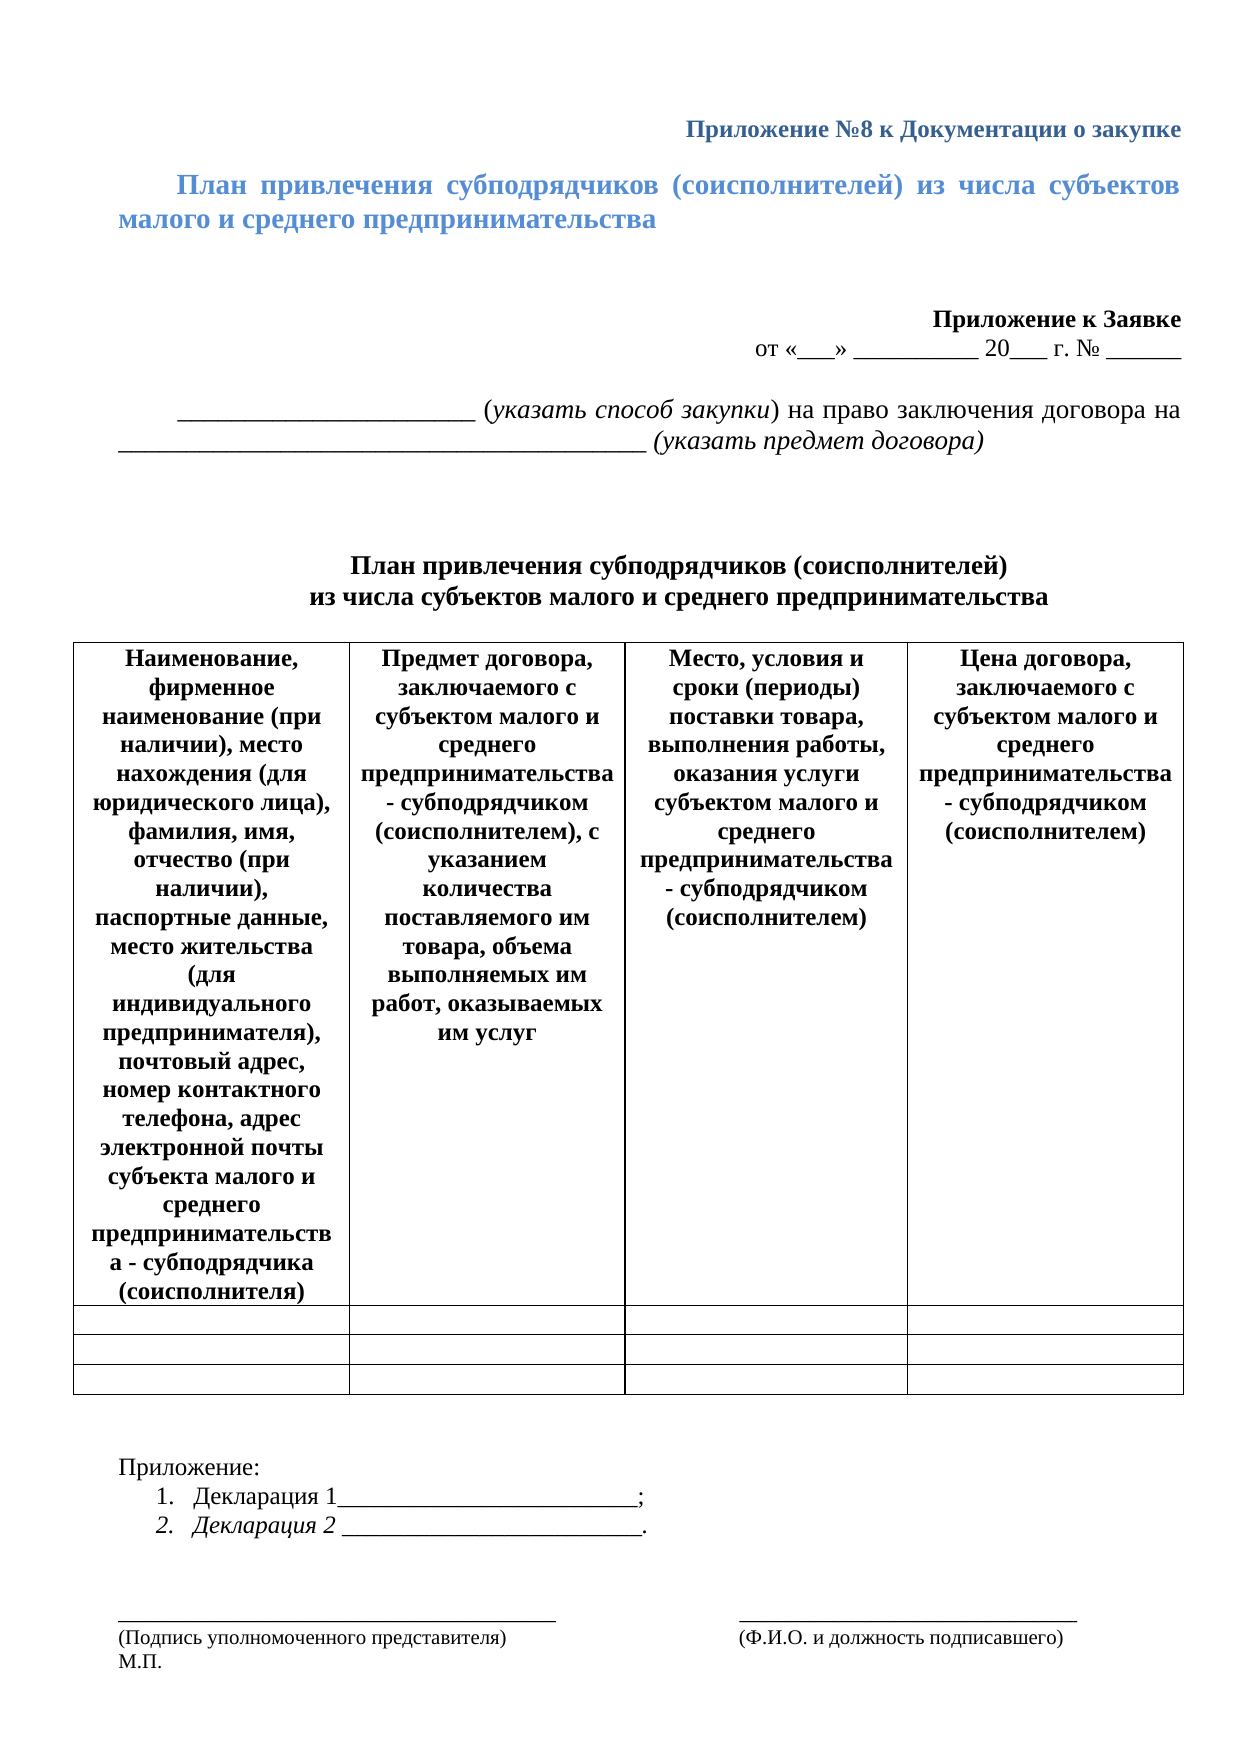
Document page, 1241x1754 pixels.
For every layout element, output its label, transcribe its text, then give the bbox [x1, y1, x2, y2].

list Декларация 1________________________; [156, 1481, 1181, 1510]
text (Подпись уполномоченного представителя) (Ф.И.О. и должность подписавшего) [118, 1625, 1181, 1649]
text Приложение: [118, 1452, 1181, 1481]
text М.П. [118, 1649, 1181, 1673]
table_cell [626, 1306, 907, 1334]
table_cell [350, 1365, 624, 1394]
subtitle План привлечения субподрядчиков (соисполнителей) из числа субъектов малого и среднего предпринимательства [118, 167, 1181, 234]
table_header Наименование, фирменное наименование (при наличии), место нахождения (для юридического лица), фамилия, имя, отчество (при наличии), паспортные данные, место жительства (для индивидуального предпринимателя), почтовый адрес, номер контактного телефона, адрес электронной почты субъекта малого и среднего предпринимательства - субподрядчика (соисполнителя) [74, 643, 349, 1304]
table_header Предмет договора, заключаемого с субъектом малого и среднего предпринимательства - субподрядчиком (соисполнителем), с указанием количества поставляемого им товара, объема выполняемых им работ, оказываемых им услуг [350, 643, 624, 1304]
text План привлечения субподрядчиков (соисполнителей) [118, 549, 1181, 580]
table_header Цена договора, заключаемого с субъектом малого и среднего предпринимательства - субподрядчиком (соисполнителем) [908, 643, 1183, 1304]
table_cell [908, 1306, 1183, 1334]
text ___________________________________ ___________________________ [118, 1596, 1181, 1625]
table_header Место, условия и сроки (периоды) поставки товара, выполнения работы, оказания услуги субъектом малого и среднего предпринимательства - субподрядчиком (соисполнителем) [626, 643, 907, 1304]
list Декларация 2 ________________________. [156, 1510, 1181, 1539]
table_cell [350, 1306, 624, 1334]
table_cell [908, 1335, 1183, 1364]
text от «___» __________ 20___ г. № ______ [118, 333, 1181, 362]
text из числа субъектов малого и среднего предпринимательства [118, 580, 1181, 611]
table_cell [74, 1306, 349, 1334]
text Приложение к Заявке [118, 304, 1181, 333]
table_cell [626, 1335, 907, 1364]
text ______________________ (указать способ закупки) на право заключения договора на _______________________________________ (указать предмет договора) [118, 393, 1181, 455]
subtitle Приложение №8 к Документации о закупке [118, 114, 1181, 142]
table_cell [74, 1335, 349, 1364]
table_cell [350, 1335, 624, 1364]
table_cell [626, 1365, 907, 1394]
table_cell [74, 1365, 349, 1394]
table_cell [908, 1365, 1183, 1394]
